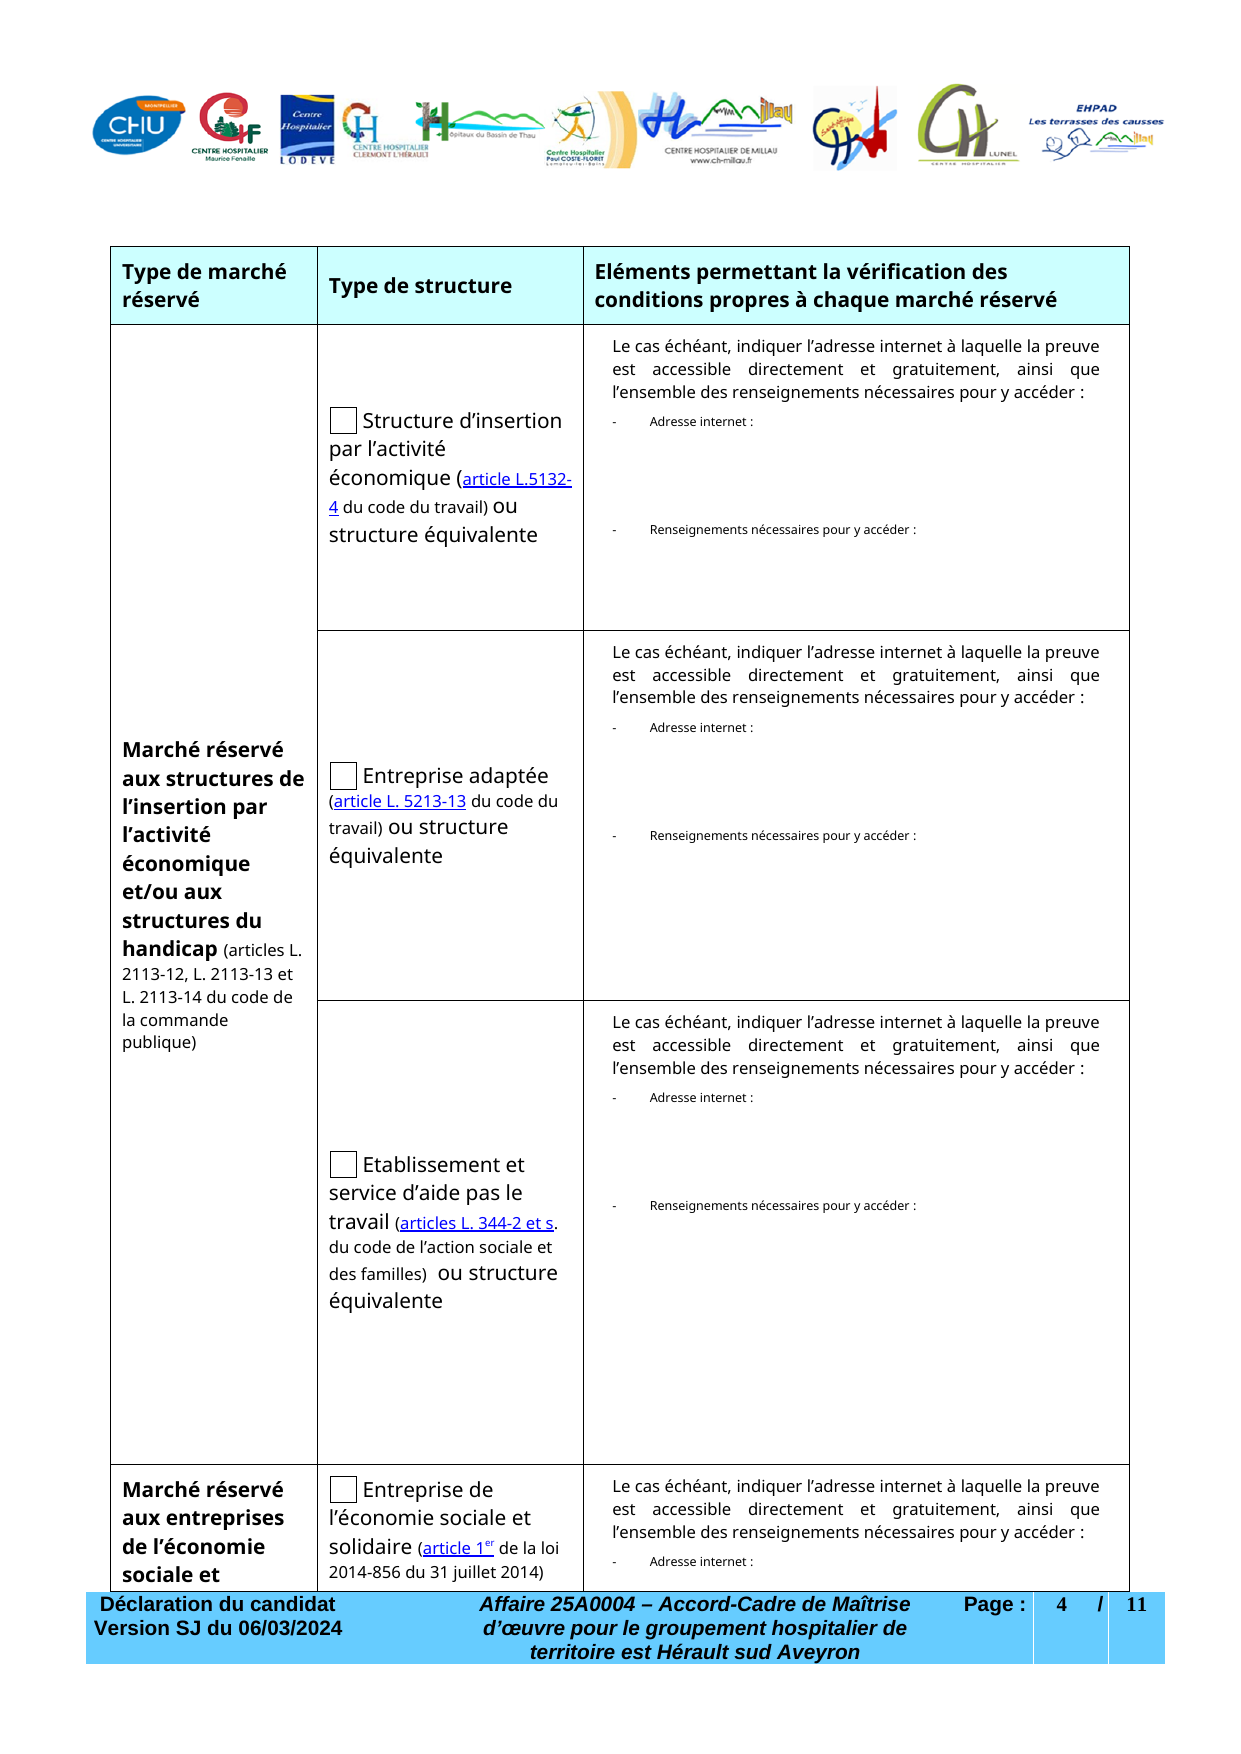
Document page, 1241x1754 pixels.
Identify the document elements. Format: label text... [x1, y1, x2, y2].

table_header Eléments permettant la vérification des conditions propres à chaque marché réservé [584, 247, 1129, 324]
table_header Type de marché réservé [111, 247, 317, 324]
table_cell Structure d’insertion par l’activité économique (article L.5132-4 du code du travail) ou structure équivalente [318, 325, 583, 629]
table_cell Marché réservé aux entreprises de l’économie sociale et solidaire (article L. 2113-15 du code de la commande publique) [111, 1465, 317, 1591]
table_cell Entreprise de l’économie sociale et solidaire (article 1er de la loi 2014-856 du 31 juillet 2014) ou structure équivalente [318, 1465, 583, 1591]
picture [88, 75, 1174, 174]
table_cell Marché réservé aux structures de l’insertion par l’activité économique et/ou aux structures du handicap (articles L. 2113-12, L. 2113-13 et L. 2113-14 du code de la commande publique) [111, 325, 317, 1464]
table_cell Etablissement et service d’aide pas le travail (articles L. 344-2 et s. du code de l’action sociale et des familles) ou structure équivalente [318, 1001, 583, 1464]
table_cell Entreprise adaptée (article L. 5213-13 du code du travail) ou structure équivalente [318, 631, 583, 1000]
table_header Type de structure [318, 247, 583, 324]
